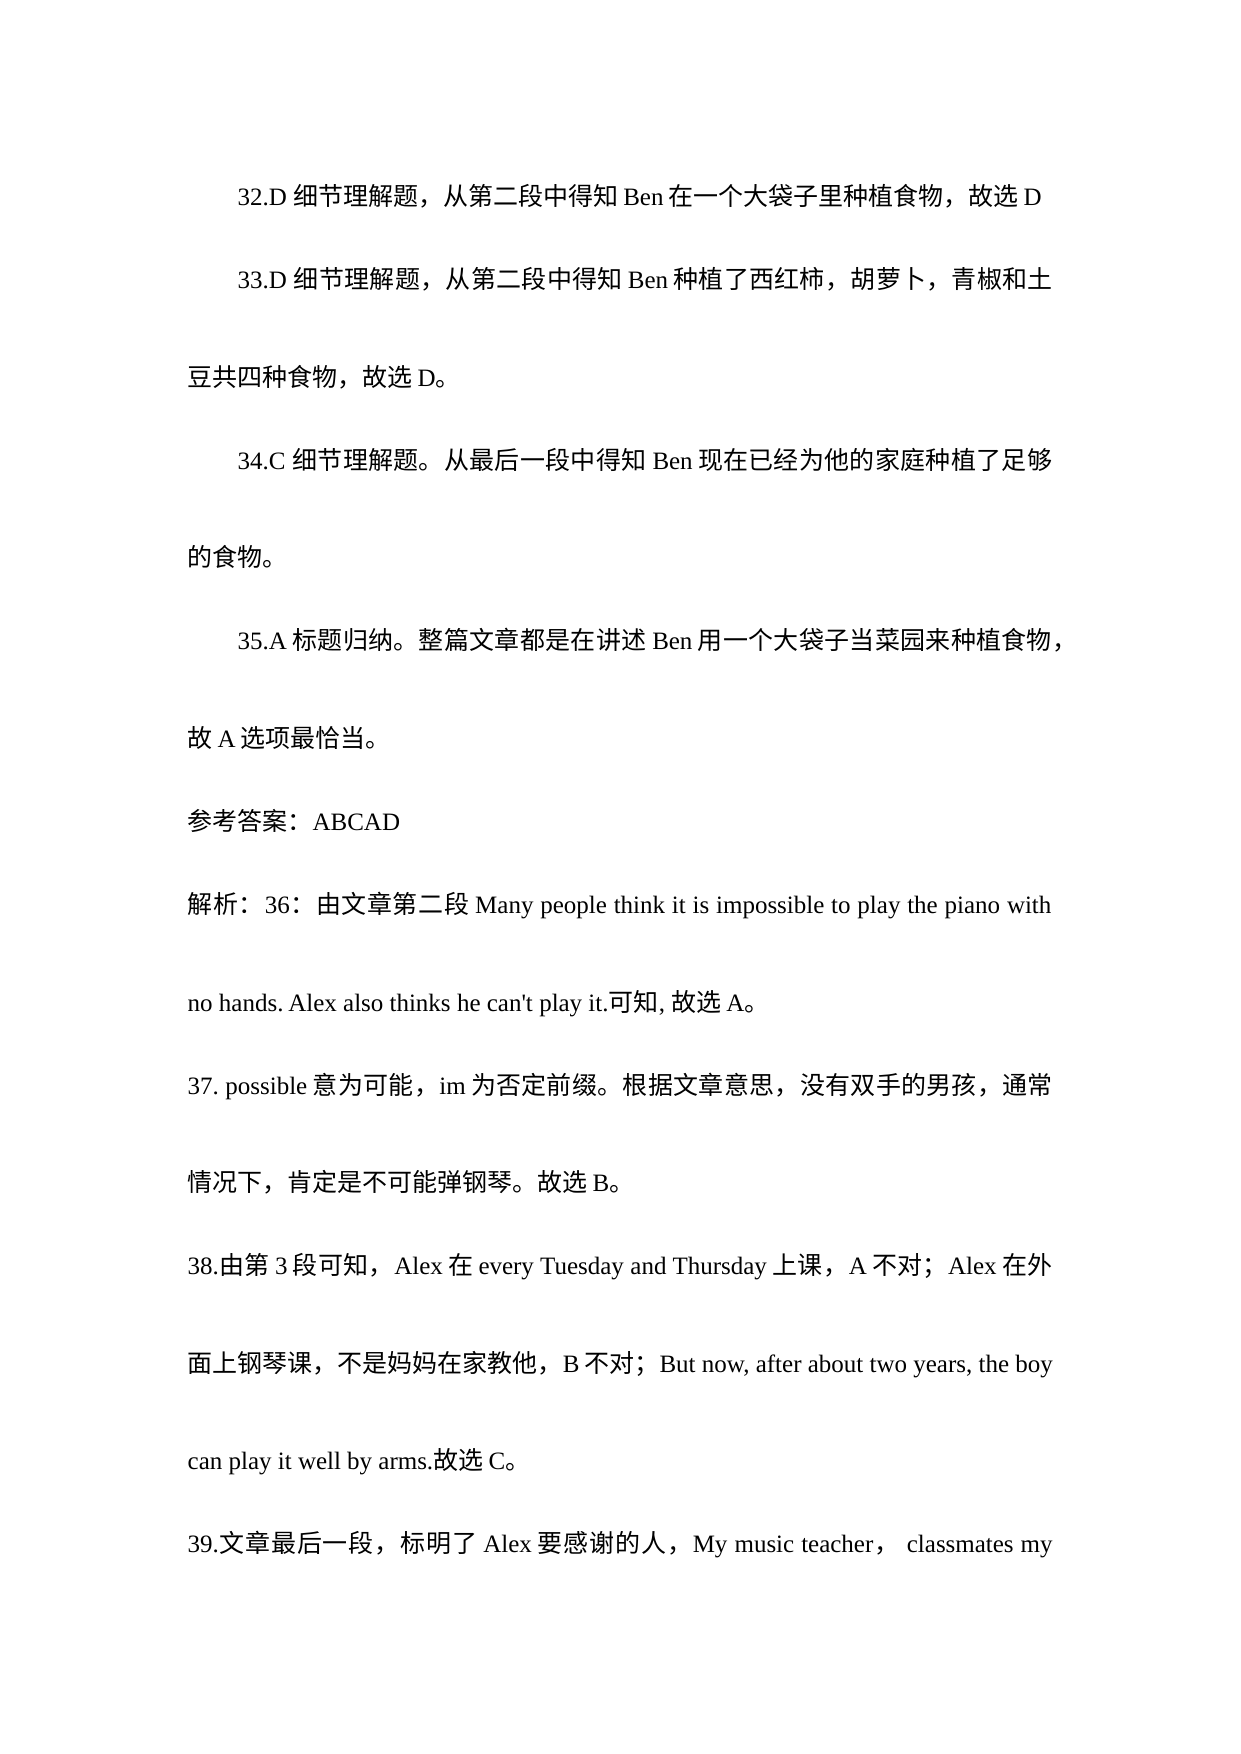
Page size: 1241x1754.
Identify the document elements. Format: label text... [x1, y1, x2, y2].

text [187, 1509, 1053, 1574]
text 32.D 细节理解题，从第二段中得知Ben在一个大袋子里种植食物，故选D [187, 162, 1053, 227]
text 33.D 细节理解题，从第二段中得知Ben种植了西红柿，胡萝卜，青椒和土豆共四种食物，故选D。 [187, 245, 1053, 408]
text 35.A 标题归纳。整篇文章都是在讲述Ben用一个大袋子当菜园来种植食物，故A选项最恰当。 [187, 606, 1053, 769]
text 解析：36：由文章第二段Many people think it is impossible to play the piano with no hands. Alex also thinks he can't play it.可知, 故选A。 [187, 870, 1053, 1033]
text 37. possible意为可能，im为否定前缀。根据文章意思，没有双手的男孩，通常情况下，肯定是不可能弹钢琴。故选B。 [187, 1051, 1053, 1213]
text 38.由第3段可知，Alex在every Tuesday and Thursday上课，A不对；Alex在外面上钢琴课，不是妈妈在家教他，B不对；But now, after about two years, the boy can play it well by arms.故选C。 [187, 1231, 1053, 1491]
text 参考答案：ABCAD [187, 787, 1053, 852]
text 34.C 细节理解题。从最后一段中得知Ben现在已经为他的家庭种植了足够的食物。 [187, 426, 1053, 588]
